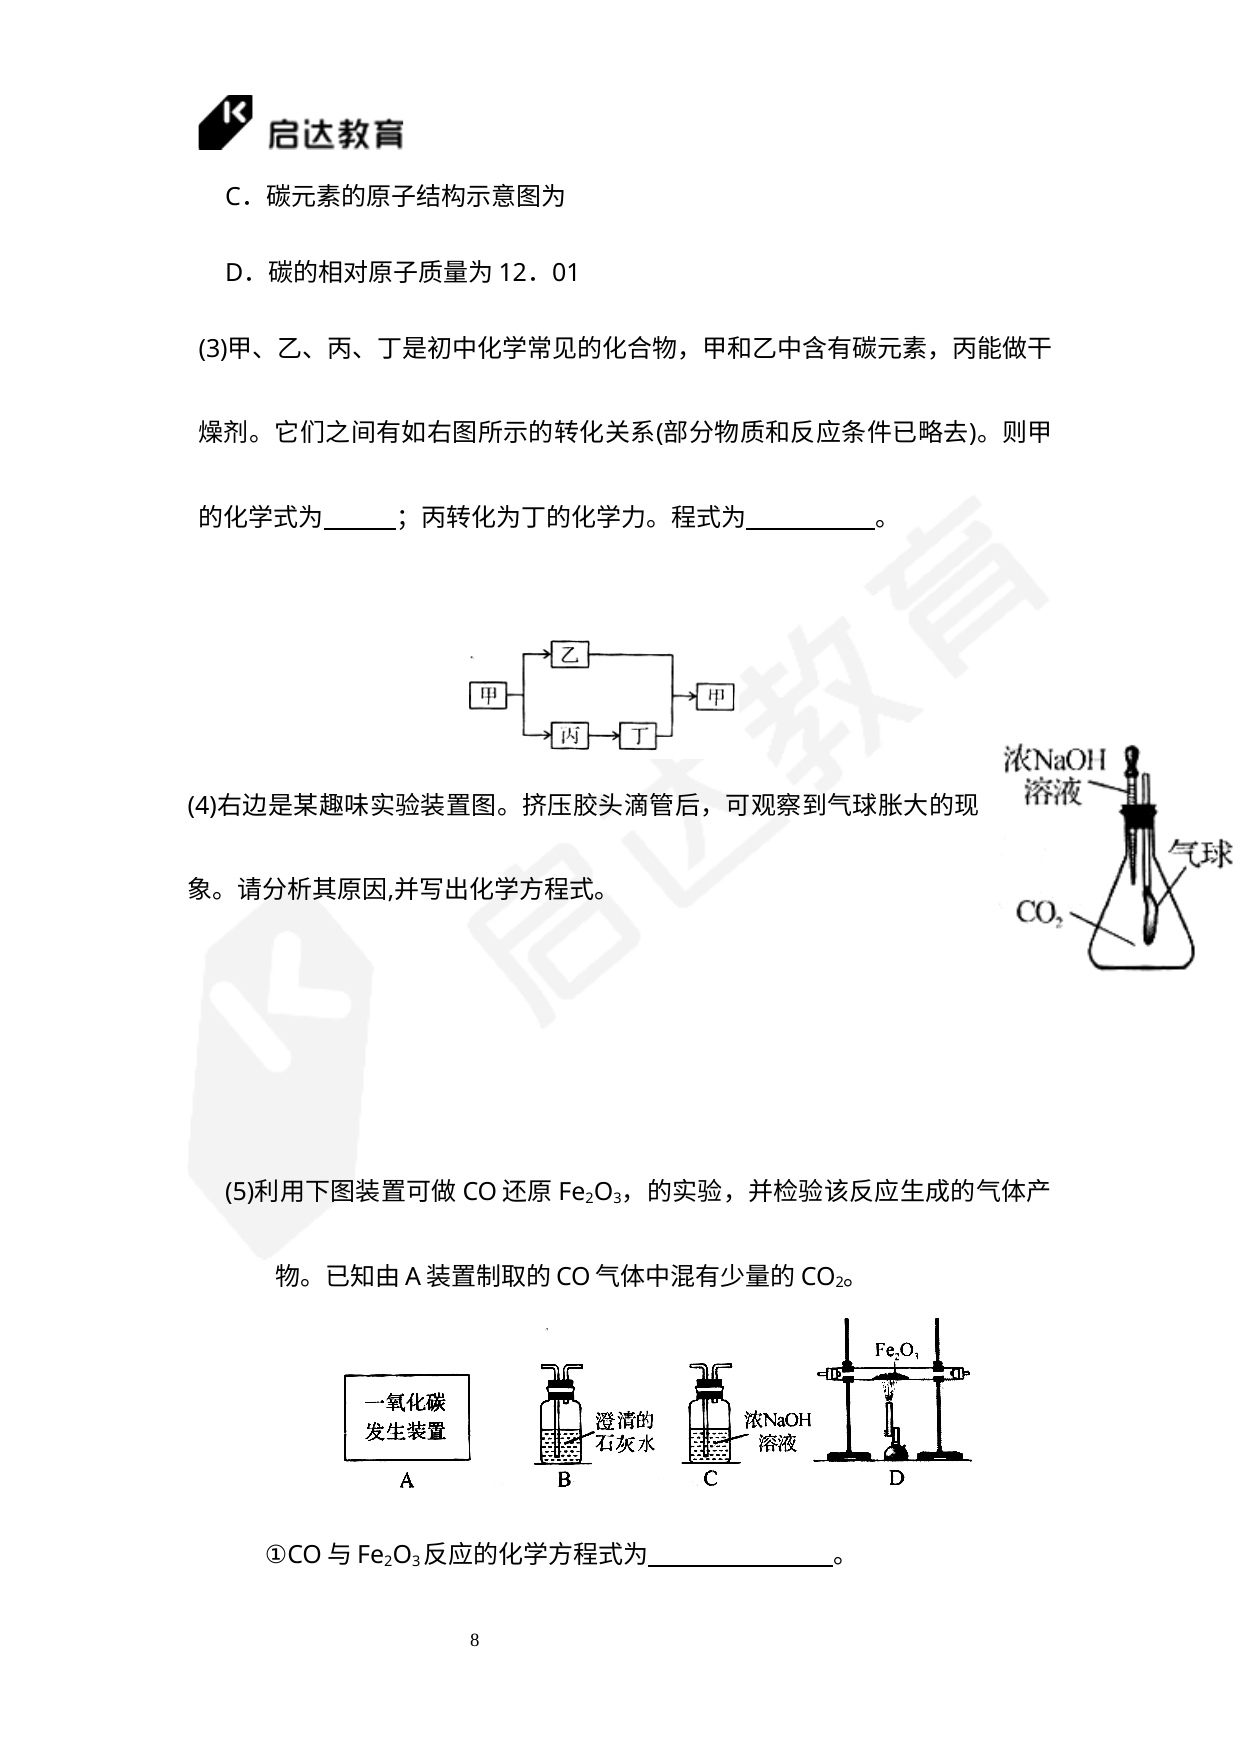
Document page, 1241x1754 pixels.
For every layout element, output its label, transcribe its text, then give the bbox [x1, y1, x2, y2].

picture [999, 734, 1241, 978]
text C．碳元素的原子结构示意图为 [187, 162, 1053, 227]
text (3)甲、乙、丙、丁是初中化学常见的化合物，甲和乙中含有碳元素，丙能做干燥剂。它们之间有如右图所示的转化关系(部分物质和反应条件已略去)。则甲的化学式为 ；丙转化为丁的化学力。程式为 。 [198, 314, 1053, 548]
picture [314, 1317, 982, 1494]
text (5)利用下图装置可做CO还原Fe2O3，的实验，并检验该反应生成的气体产物。已知由A装置制取的CO气体中混有少量的CO2。 [225, 1157, 1053, 1307]
picture [198, 95, 404, 150]
text D．碳的相对原子质量为12．01 [187, 238, 1053, 303]
text (4)右边是某趣味实验装置图。挤压胶头滴管后，可观察到气球胀大的现象。请分析其原因,并写出化学方程式。 [187, 771, 999, 921]
text ①CO与Fe2O3反应的化学方程式为 。 [187, 1520, 1053, 1585]
picture [462, 633, 740, 759]
